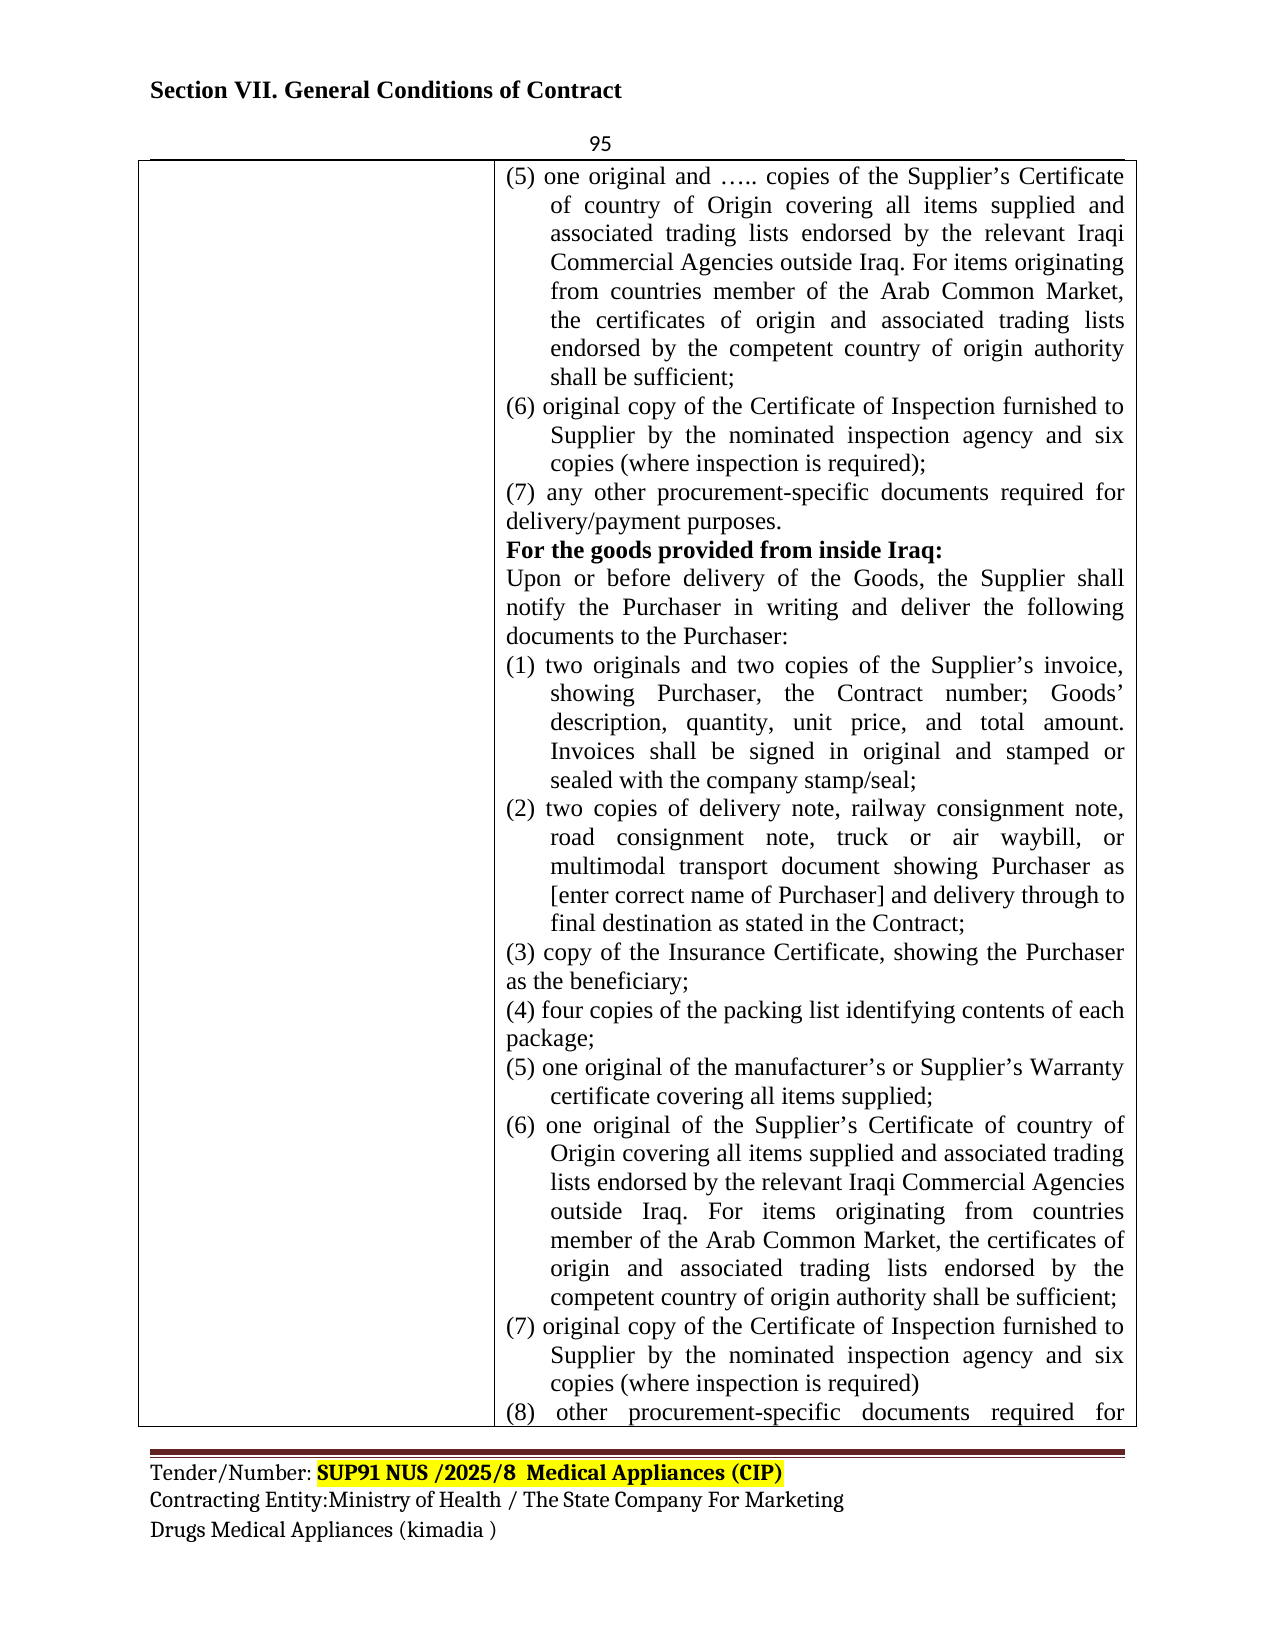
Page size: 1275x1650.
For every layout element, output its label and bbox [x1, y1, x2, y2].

table_header [495, 161, 1136, 1426]
table_header [139, 161, 494, 1426]
